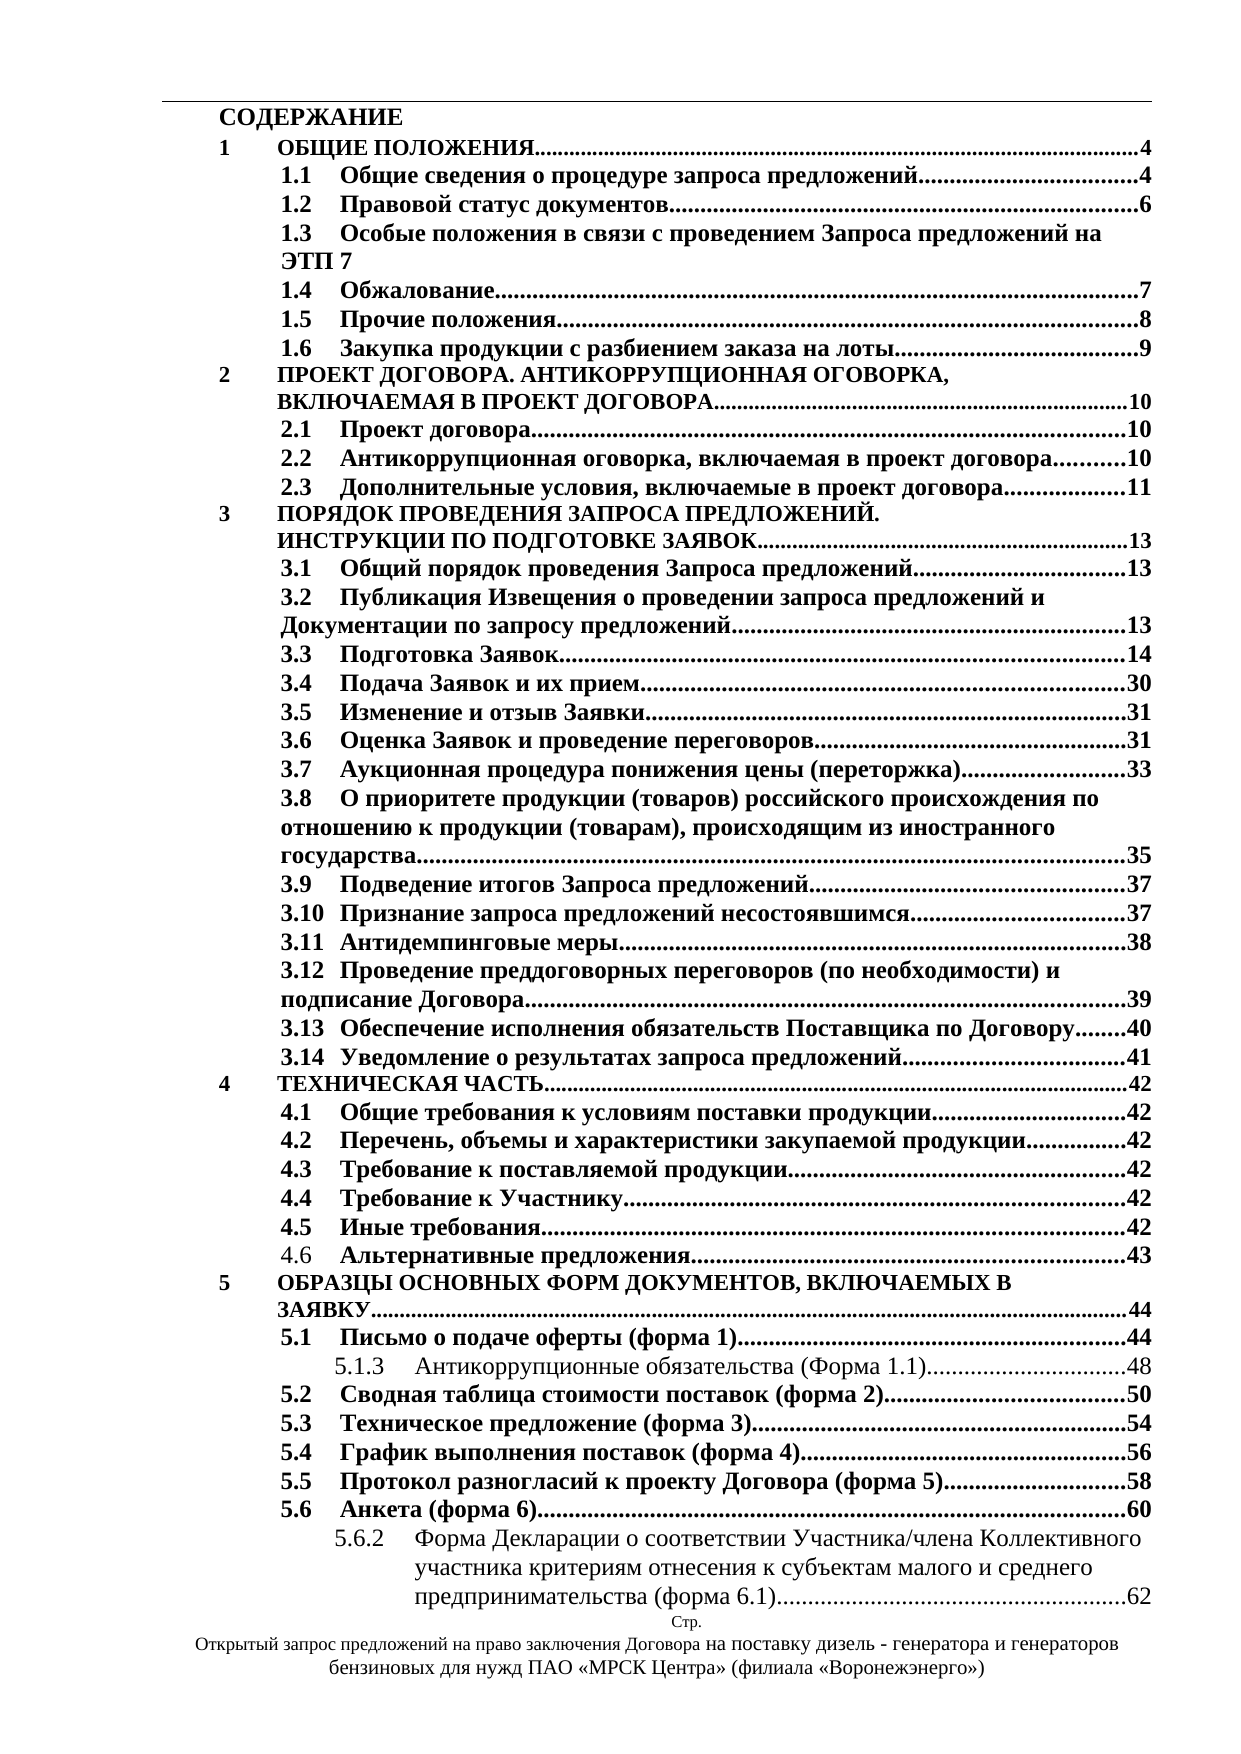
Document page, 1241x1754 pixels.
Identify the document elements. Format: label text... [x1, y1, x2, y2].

text 1.1 Общие сведения о процедуре запроса предложений 4 [280, 160, 1133, 189]
text 3.13 Обеспечение исполнения обязательств Поставщика по Договору 40 [280, 1013, 1133, 1042]
text 4.2 Перечень, объемы и характеристики закупаемой продукции 42 [280, 1126, 1133, 1154]
text 3.4 Подача Заявок и их прием 30 [280, 668, 1133, 697]
text 1.4 Обжалование 7 [280, 275, 1133, 304]
text 3.11 Антидемпинговые меры 38 [280, 927, 1133, 956]
text 3.3 Подготовка Заявок 14 [280, 639, 1133, 668]
text 1.5 Прочие положения 8 [280, 304, 1133, 333]
text 5.6 Анкета (форма 6) 60 [280, 1494, 1133, 1523]
text 4.6 Альтернативные предложения 43 [280, 1241, 1133, 1269]
text 2.1 Проект договора 10 [280, 414, 1133, 443]
text 4.3 Требование к поставляемой продукции 42 [280, 1154, 1133, 1183]
text 3.1 Общий порядок проведения Запроса предложений 13 [280, 553, 1133, 582]
text 1 Общие положения 4 [218, 134, 1033, 160]
text 5.1.3 Антикоррупционные обязательства (Форма 1.1). 48 [334, 1351, 1144, 1379]
text 3 Порядок проведения Запроса предложений. Инструкции по подготовке Заявок 13 [218, 500, 1033, 553]
text 3.12 Проведение преддоговорных переговоров (по необходимости) и подписание Договора 39 [280, 956, 1133, 1013]
text 3.2 Публикация Извещения о проведении запроса предложений и Документации по запросу предложений 13 [280, 582, 1133, 639]
text 5 Образцы основных форм документов, включаемых в Заявку 44 [218, 1269, 1033, 1322]
text 2.2 Антикоррупционная оговорка, включаемая в проект договора 10 [280, 443, 1133, 472]
text 2.3 Дополнительные условия, включаемые в проект договора 11 [280, 472, 1133, 500]
text 3.8 О приоритете продукции (товаров) российского происхождения по отношению к продукции (товарам), происходящим из иностранного государства 35 [280, 783, 1133, 869]
text 3.5 Изменение и отзыв Заявки 31 [280, 697, 1133, 726]
text 4 Техническая часть 42 [218, 1071, 1033, 1097]
text 5.4 График выполнения поставок (форма 4) 56 [280, 1437, 1133, 1466]
text 3.9 Подведение итогов Запроса предложений 37 [280, 869, 1133, 898]
text 3.14 Уведомление о результатах запроса предложений 41 [280, 1042, 1133, 1071]
text 4.4 Требование к Участнику. 42 [280, 1183, 1133, 1212]
text 5.1 Письмо о подаче оферты (форма 1) 44 [280, 1322, 1133, 1351]
text 3.7 Аукционная процедура понижения цены (переторжка) 33 [280, 754, 1133, 783]
text 3.6 Оценка Заявок и проведение переговоров 31 [280, 726, 1133, 754]
text 2 Проект Договора. Антикоррупционная оговорка, включаемая в проект договора 10 [218, 361, 1033, 414]
text 1.2 Правовой статус документов 6 [280, 189, 1133, 218]
text 4.5 Иные требования 42 [280, 1212, 1133, 1241]
text СОДЕРЖАНИЕ [218, 102, 938, 131]
text 5.5 Протокол разногласий к проекту Договора (форма 5) 58 [280, 1466, 1133, 1494]
text 3.10 Признание запроса предложений несостоявшимся 37 [280, 898, 1133, 927]
text 5.6.2 Форма Декларации о соответствии Участника/члена Коллективного участника критериям отнесения к субъектам малого и среднего предпринимательства (форма 6.1) 62 [334, 1523, 1144, 1609]
text 1.3 Особые положения в связи с проведением Запроса предложений на ЭТП 7 [280, 218, 1133, 275]
text 5.2 Сводная таблица стоимости поставок (форма 2) 50 [280, 1379, 1133, 1408]
text 4.1 Общие требования к условиям поставки продукции 42 [280, 1097, 1133, 1126]
text 1.6 Закупка продукции с разбиением заказа на лоты 9 [280, 333, 1133, 361]
text 5.3 Техническое предложение (форма 3) 54 [280, 1408, 1133, 1437]
